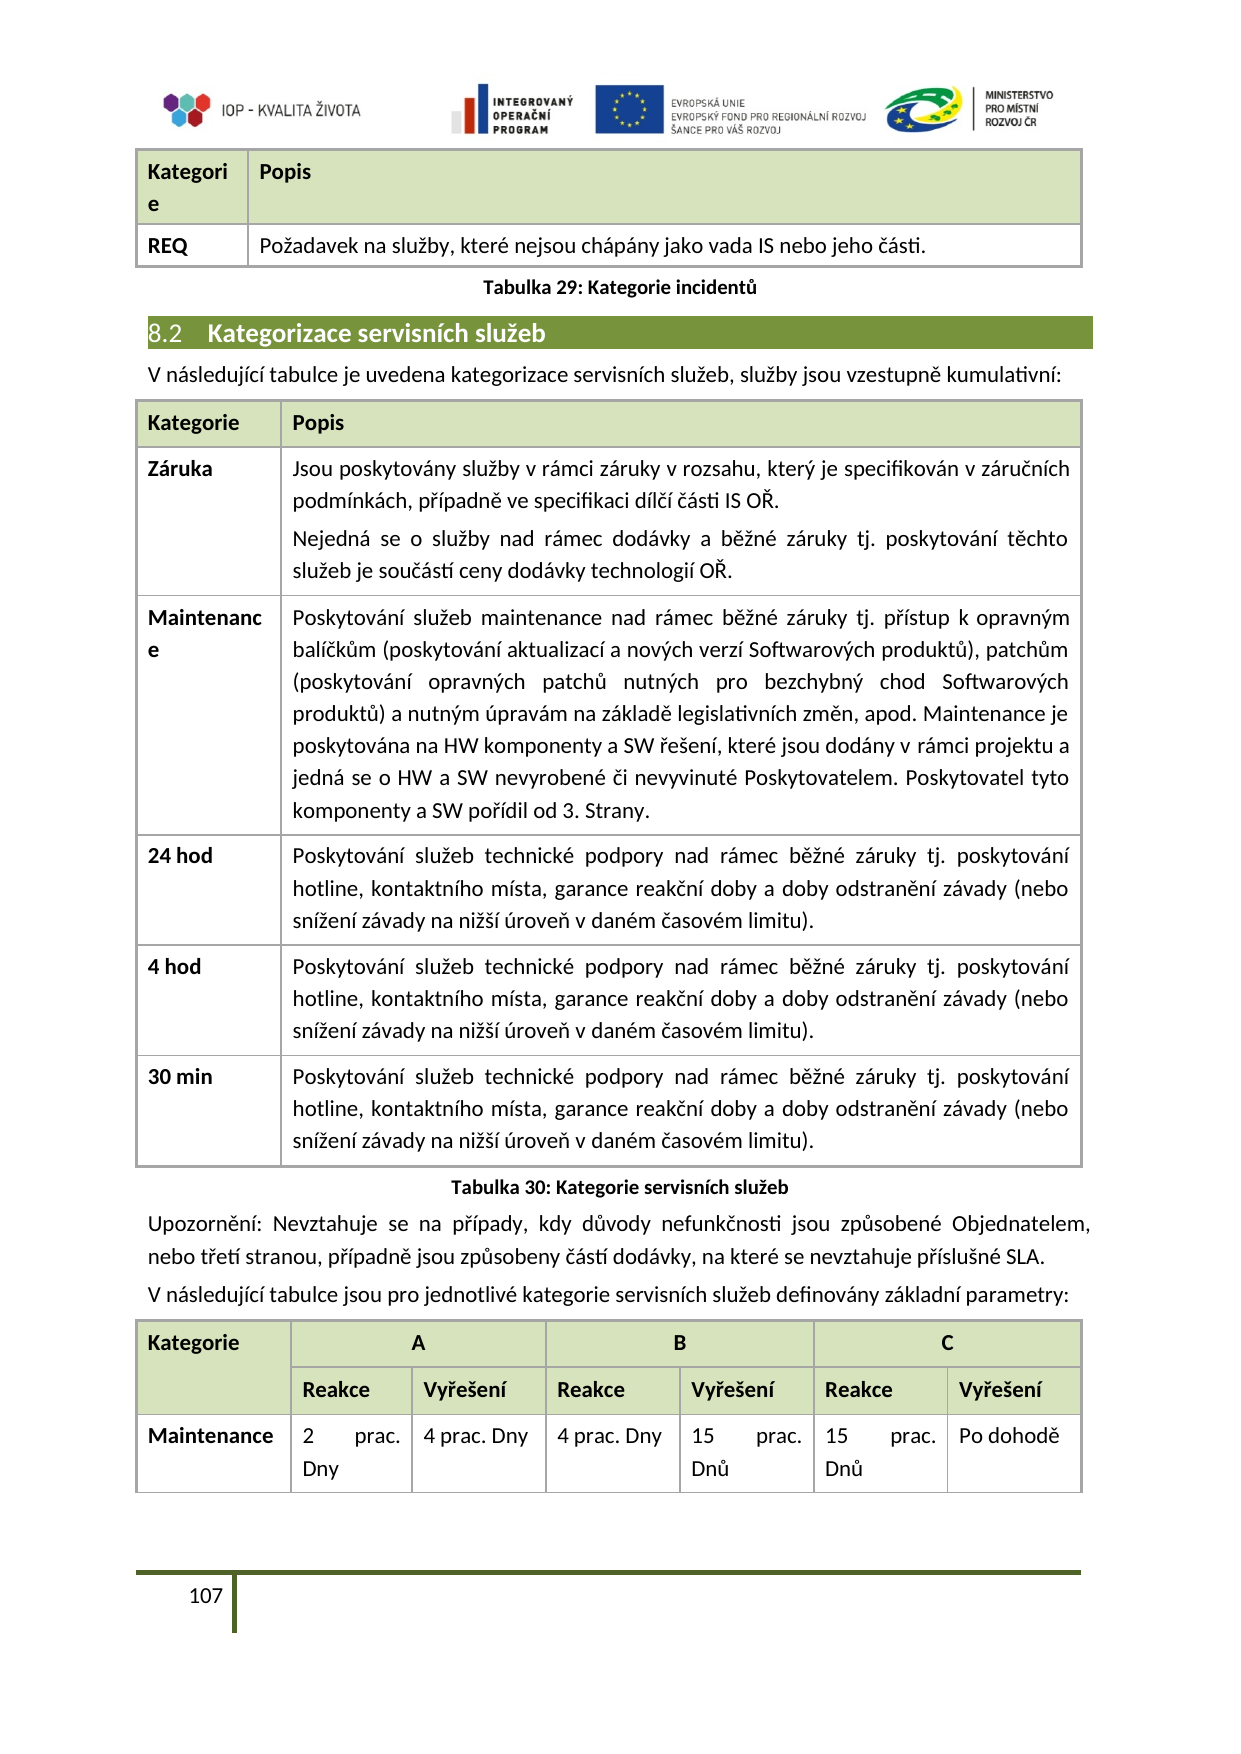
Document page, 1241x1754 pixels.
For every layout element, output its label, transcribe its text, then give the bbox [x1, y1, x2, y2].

subtitle Kategorizace servisních služeb [148, 316, 1093, 349]
text V následující tabulce jsou pro jednotlivé kategorie servisních služeb definovány základní parametry: [148, 1280, 1093, 1308]
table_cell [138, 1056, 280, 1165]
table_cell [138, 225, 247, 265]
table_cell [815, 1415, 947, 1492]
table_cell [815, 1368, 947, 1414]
text Tabulka 30: Kategorie servisních služeb [148, 1174, 1093, 1199]
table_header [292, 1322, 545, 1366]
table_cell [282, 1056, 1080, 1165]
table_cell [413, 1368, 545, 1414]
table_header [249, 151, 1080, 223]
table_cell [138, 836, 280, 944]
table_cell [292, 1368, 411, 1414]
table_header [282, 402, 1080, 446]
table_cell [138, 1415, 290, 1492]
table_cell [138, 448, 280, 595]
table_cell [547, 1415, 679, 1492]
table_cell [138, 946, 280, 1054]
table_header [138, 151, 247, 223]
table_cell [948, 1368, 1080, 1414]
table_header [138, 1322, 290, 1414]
text Tabulka 29: Kategorie incidentů [148, 274, 1093, 300]
text V následující tabulce je uvedena kategorizace servisních služeb, služby jsou vzestupně kumulativní: [148, 360, 1093, 388]
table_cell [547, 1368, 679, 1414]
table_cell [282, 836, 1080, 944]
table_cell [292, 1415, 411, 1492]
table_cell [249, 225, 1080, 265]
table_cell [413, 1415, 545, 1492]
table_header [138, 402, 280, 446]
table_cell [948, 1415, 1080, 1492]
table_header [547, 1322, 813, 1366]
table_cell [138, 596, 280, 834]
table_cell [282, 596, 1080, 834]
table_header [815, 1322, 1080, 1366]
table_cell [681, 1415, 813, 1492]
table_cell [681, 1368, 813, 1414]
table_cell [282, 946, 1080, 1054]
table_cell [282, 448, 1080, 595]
text Upozornění: Nevztahuje se na případy, kdy důvody nefunkčnosti jsou způsobené Objednatelem, nebo třetí stranou, případně jsou způsobeny částí dodávky, na které se nevztahuje příslušné SLA. [148, 1209, 1093, 1270]
picture [147, 73, 1080, 144]
